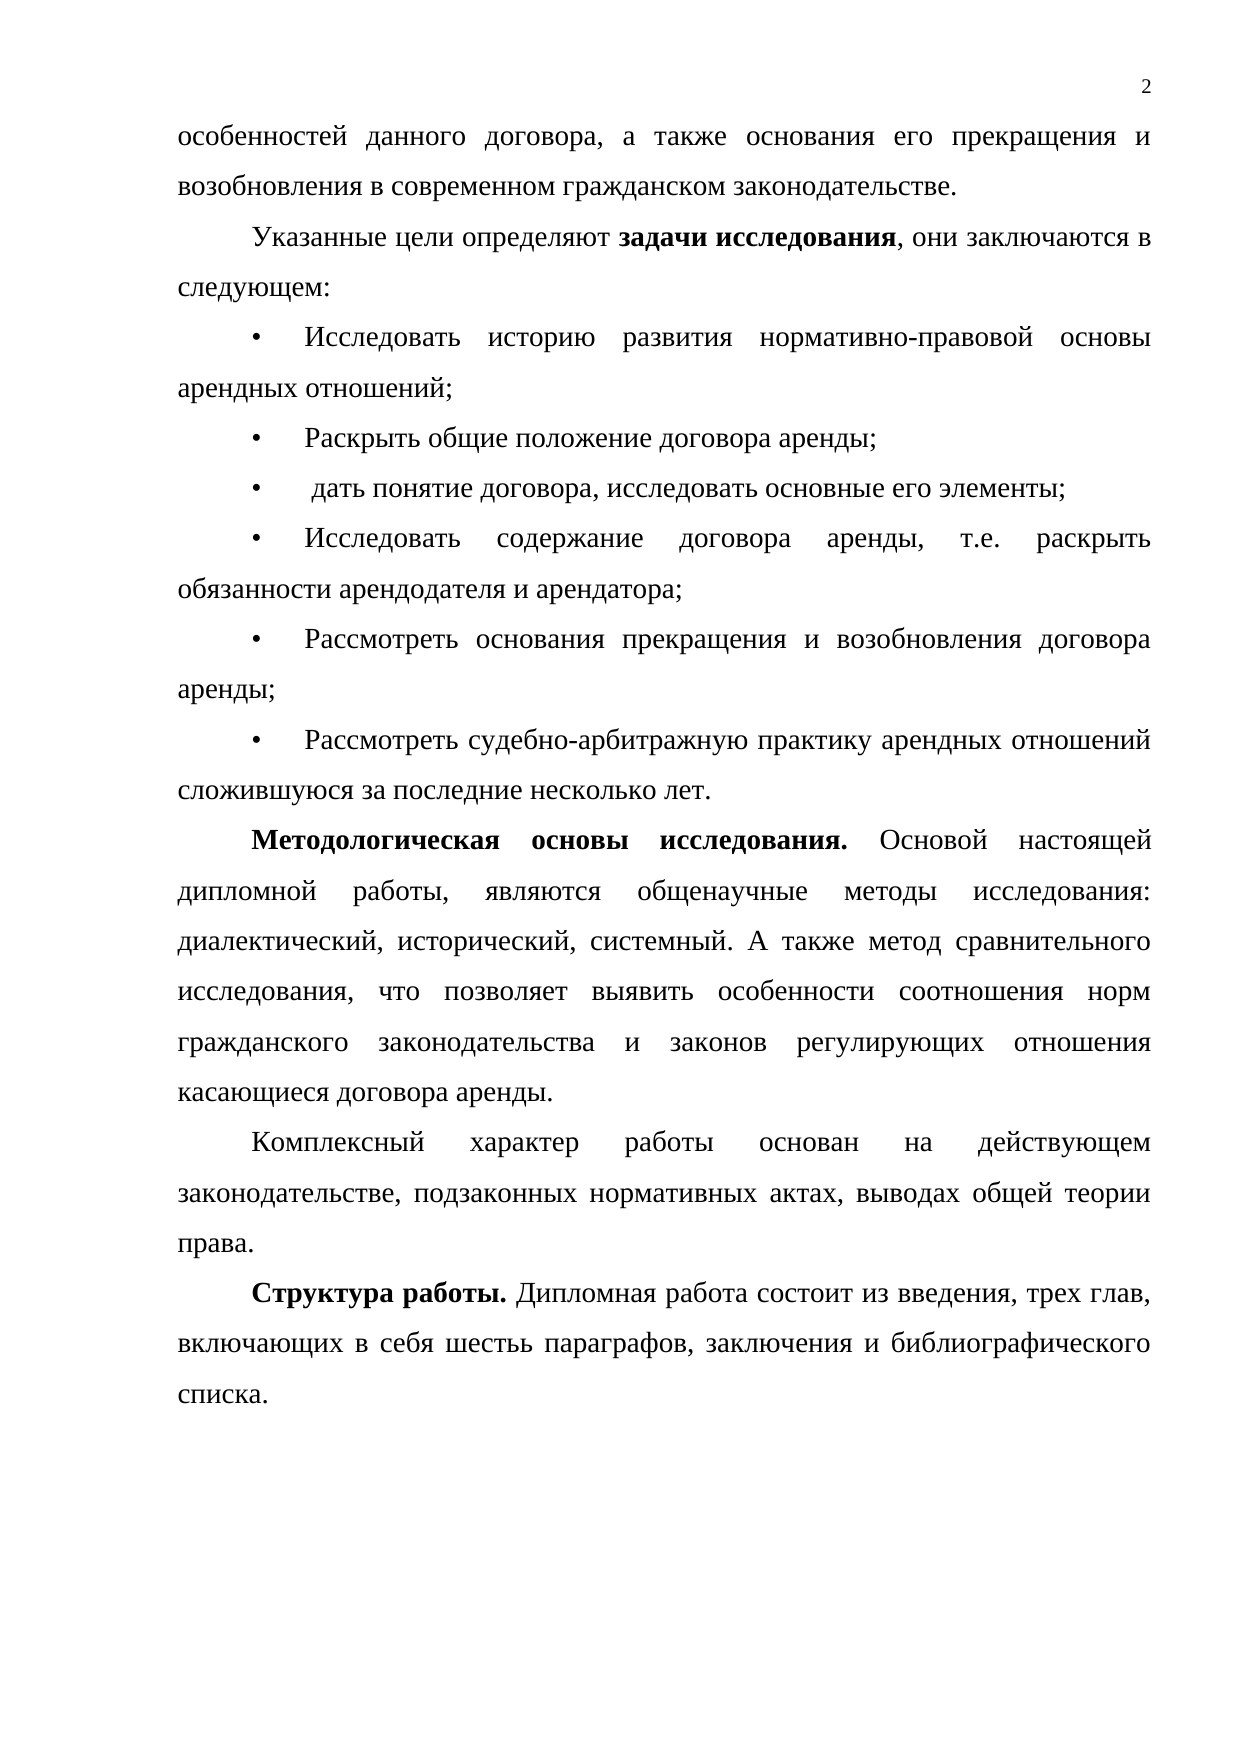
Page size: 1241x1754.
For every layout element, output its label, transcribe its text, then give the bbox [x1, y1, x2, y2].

list Исследовать содержание договора аренды, т.е. раскрыть обязанности арендодателя и арендатора; [177, 521, 1152, 604]
text Методологическая основы исследования. Основой настоящей дипломной работы, являются общенаучные методы исследования: диалектический, исторический, системный. А также метод сравнительного исследования, что позволяет выявить особенности соотношения норм гражданского законодательства и законов регулирующих отношения касающиеся договора аренды. [177, 822, 1152, 1108]
list Рассмотреть судебно-арбитражную практику арендных отношений сложившуюся за последние несколько лет. [177, 722, 1152, 806]
list Исследовать историю развития нормативно-правовой основы арендных отношений; [177, 319, 1152, 403]
list Рассмотреть основания прекращения и возобновления договора аренды; [177, 621, 1152, 705]
list дать понятие договора, исследовать основные его элементы; [177, 470, 1152, 504]
list Раскрыть общие положение договора аренды; [177, 420, 1152, 453]
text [177, 118, 1152, 202]
text Комплексный характер работы основан на действующем законодательстве, подзаконных нормативных актах, выводах общей теории права. [177, 1124, 1152, 1258]
text Указанные цели определяют задачи исследования, они заключаются в следующем: [177, 219, 1152, 303]
text Структура работы. Дипломная работа состоит из введения, трех глав, включающих в себя шестьь параграфов, заключения и библиографического списка. [177, 1275, 1152, 1409]
